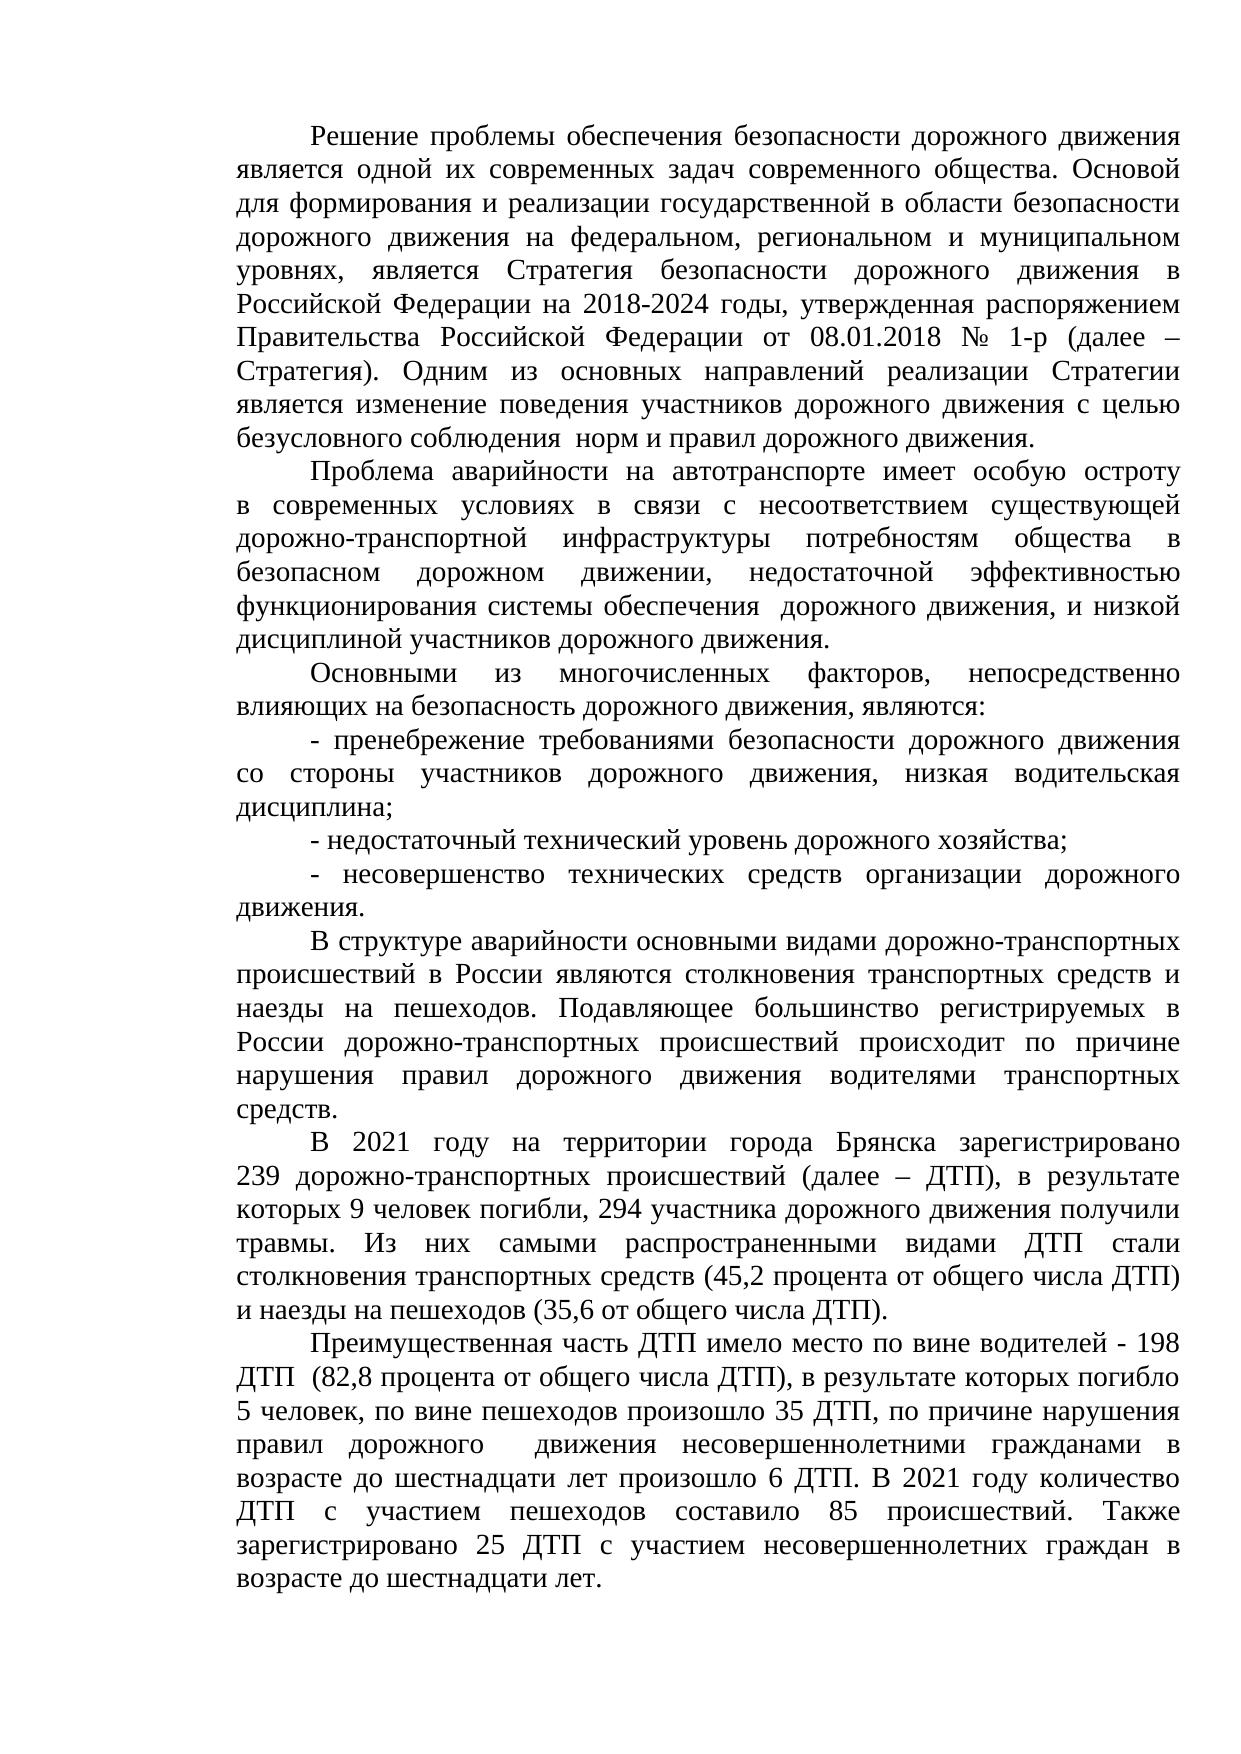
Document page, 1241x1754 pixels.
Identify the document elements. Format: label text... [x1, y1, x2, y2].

text - пренебрежение требованиями безопасности дорожного движения со стороны участников дорожного движения, низкая водительская дисциплина; [236, 722, 1181, 822]
text В структуре аварийности основными видами дорожно-транспортных происшествий в России являются столкновения транспортных средств и наезды на пешеходов. Подавляющее большинство регистрируемых в России дорожно-транспортных происшествий происходит по причине нарушения правил дорожного движения водителями транспортных средств. [236, 923, 1181, 1124]
text - недостаточный технический уровень дорожного хозяйства; [236, 822, 1181, 856]
text - несовершенство технических средств организации дорожного движения. [236, 856, 1181, 923]
text В 2021 году на территории города Брянска зарегистрировано 239 дорожно-транспортных происшествий (далее – ДТП), в результате которых 9 человек погибли, 294 участника дорожного движения получили травмы. Из них самыми распространенными видами ДТП стали столкновения транспортных средств (45,2 процента от общего числа ДТП) и наезды на пешеходов (35,6 от общего числа ДТП). [236, 1124, 1181, 1326]
text Преимущественная часть ДТП имело место по вине водителей - 198 ДТП (82,8 процента от общего числа ДТП), в результате которых погибло 5 человек, по вине пешеходов произошло 35 ДТП, по причине нарушения правил дорожного движения несовершеннолетними гражданами в возрасте до шестнадцати лет произошло 6 ДТП. В 2021 году количество ДТП с участием пешеходов составило 85 происшествий. Также зарегистрировано 25 ДТП с участием несовершеннолетних граждан в возрасте до шестнадцати лет. [236, 1326, 1181, 1594]
text Решение проблемы обеспечения безопасности дорожного движения является одной их современных задач современного общества. Основой для формирования и реализации государственной в области безопасности дорожного движения на федеральном, региональном и муниципальном уровнях, является Стратегия безопасности дорожного движения в Российской Федерации на 2018-2024 годы, утвержденная распоряжением Правительства Российской Федерации от 08.01.2018 № 1-р (далее – Стратегия). Одним из основных направлений реализации Стратегии является изменение поведения участников дорожного движения с целью безусловного соблюдения норм и правил дорожного движения. [236, 118, 1181, 453]
text Проблема аварийности на автотранспорте имеет особую остроту в современных условиях в связи с несоответствием существующей дорожно-транспортной инфраструктуры потребностям общества в безопасном дорожном движении, недостаточной эффективностью функционирования системы обеспечения дорожного движения, и низкой дисциплиной участников дорожного движения. [236, 453, 1181, 655]
text Основными из многочисленных факторов, непосредственно влияющих на безопасность дорожного движения, являются: [236, 655, 1181, 722]
